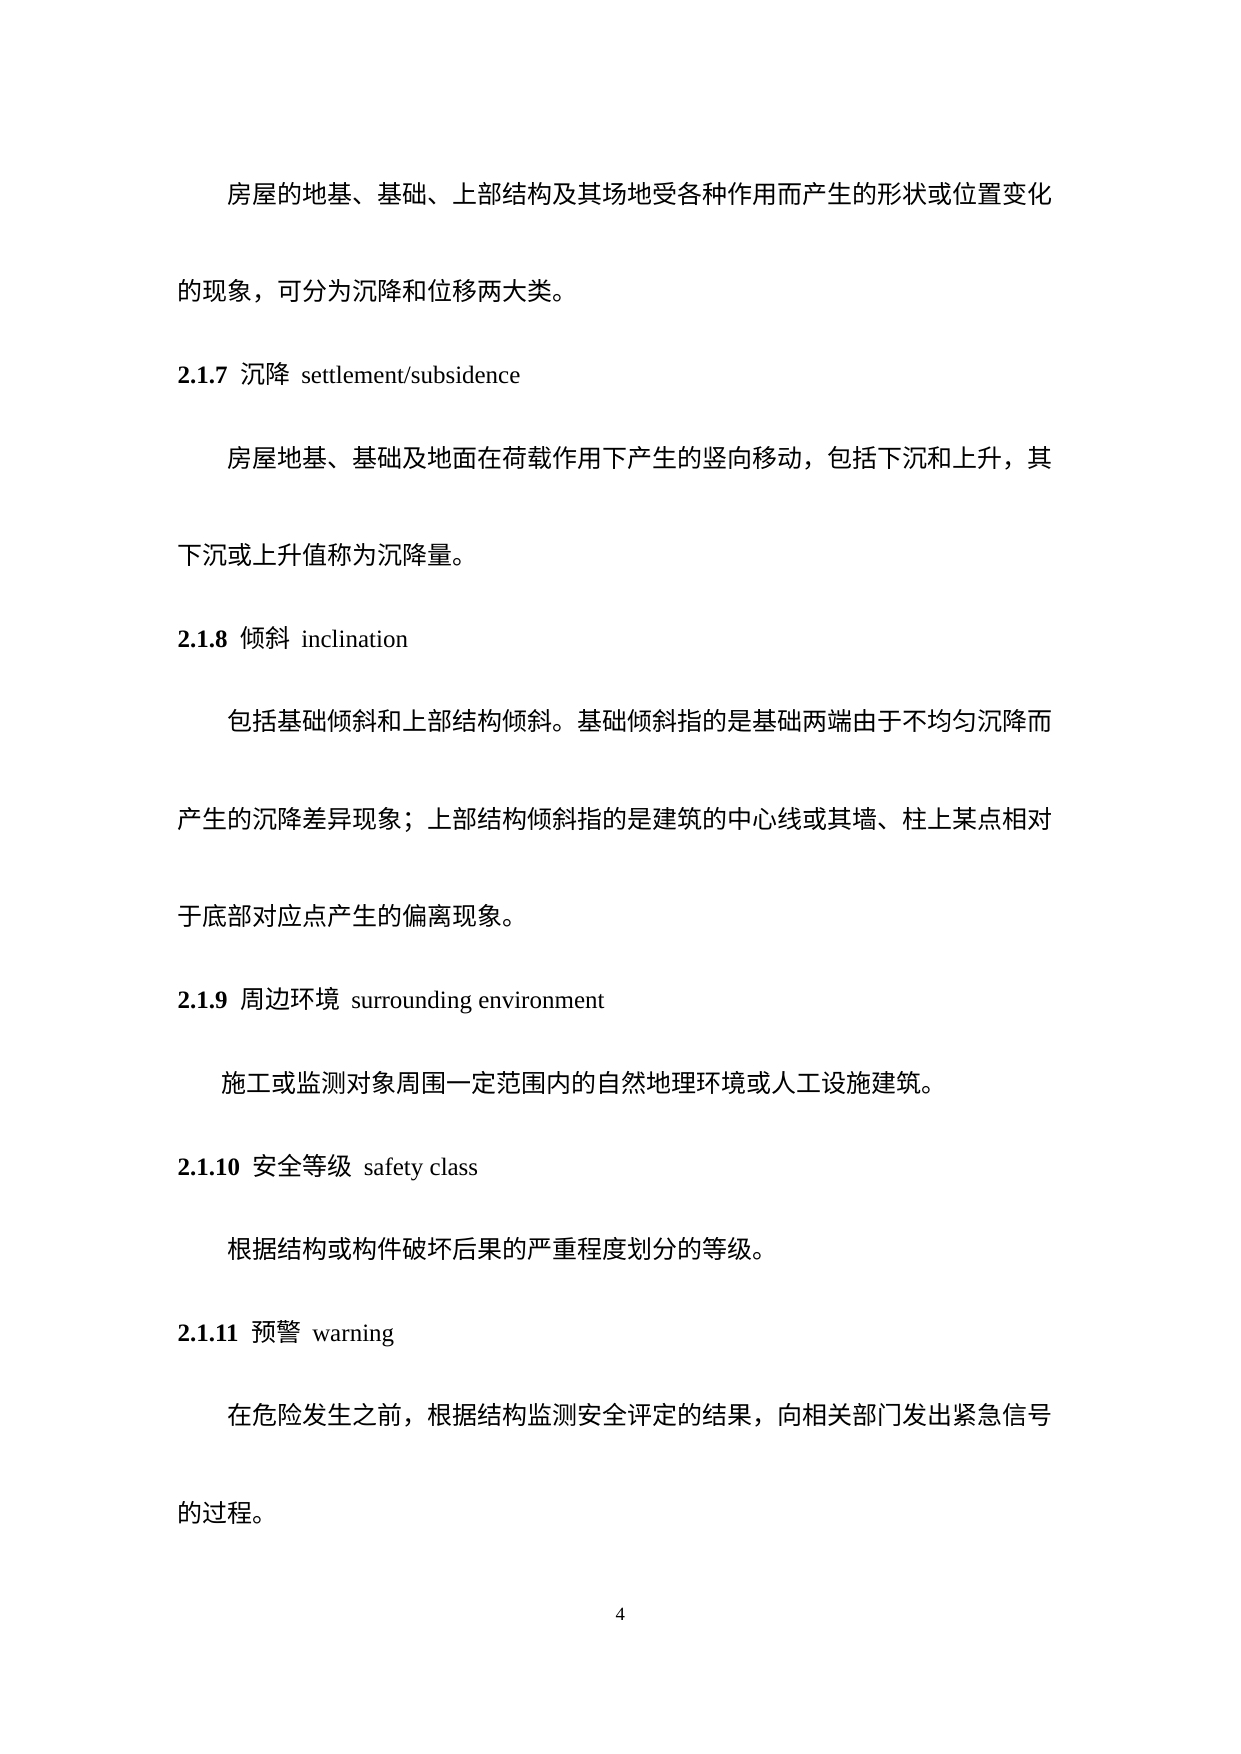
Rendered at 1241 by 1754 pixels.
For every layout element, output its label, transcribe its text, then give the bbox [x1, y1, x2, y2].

list 倾斜 inclination [177, 604, 1063, 669]
list 预警 warning [177, 1298, 1063, 1363]
text 在危险发生之前，根据结构监测安全评定的结果，向相关部门发出紧急信号的过程。 [177, 1381, 1063, 1544]
text 房屋地基、基础及地面在荷载作用下产生的竖向移动，包括下沉和上升，其下沉或上升值称为沉降量。 [177, 424, 1063, 586]
text 房屋的地基、基础、上部结构及其场地受各种作用而产生的形状或位置变化的现象，可分为沉降和位移两大类。 [177, 160, 1063, 322]
list 沉降 settlement/subsidence [177, 341, 1063, 406]
text 施工或监测对象周围一定范围内的自然地理环境或人工设施建筑。 [177, 1049, 1063, 1114]
text 包括基础倾斜和上部结构倾斜。基础倾斜指的是基础两端由于不均匀沉降而产生的沉降差异现象；上部结构倾斜指的是建筑的中心线或其墙、柱上某点相对于底部对应点产生的偏离现象。 [177, 687, 1063, 947]
list 周边环境 surrounding environment [177, 966, 1063, 1031]
text 根据结构或构件破坏后果的严重程度划分的等级。 [177, 1215, 1063, 1280]
list 安全等级 safety class [177, 1132, 1063, 1197]
